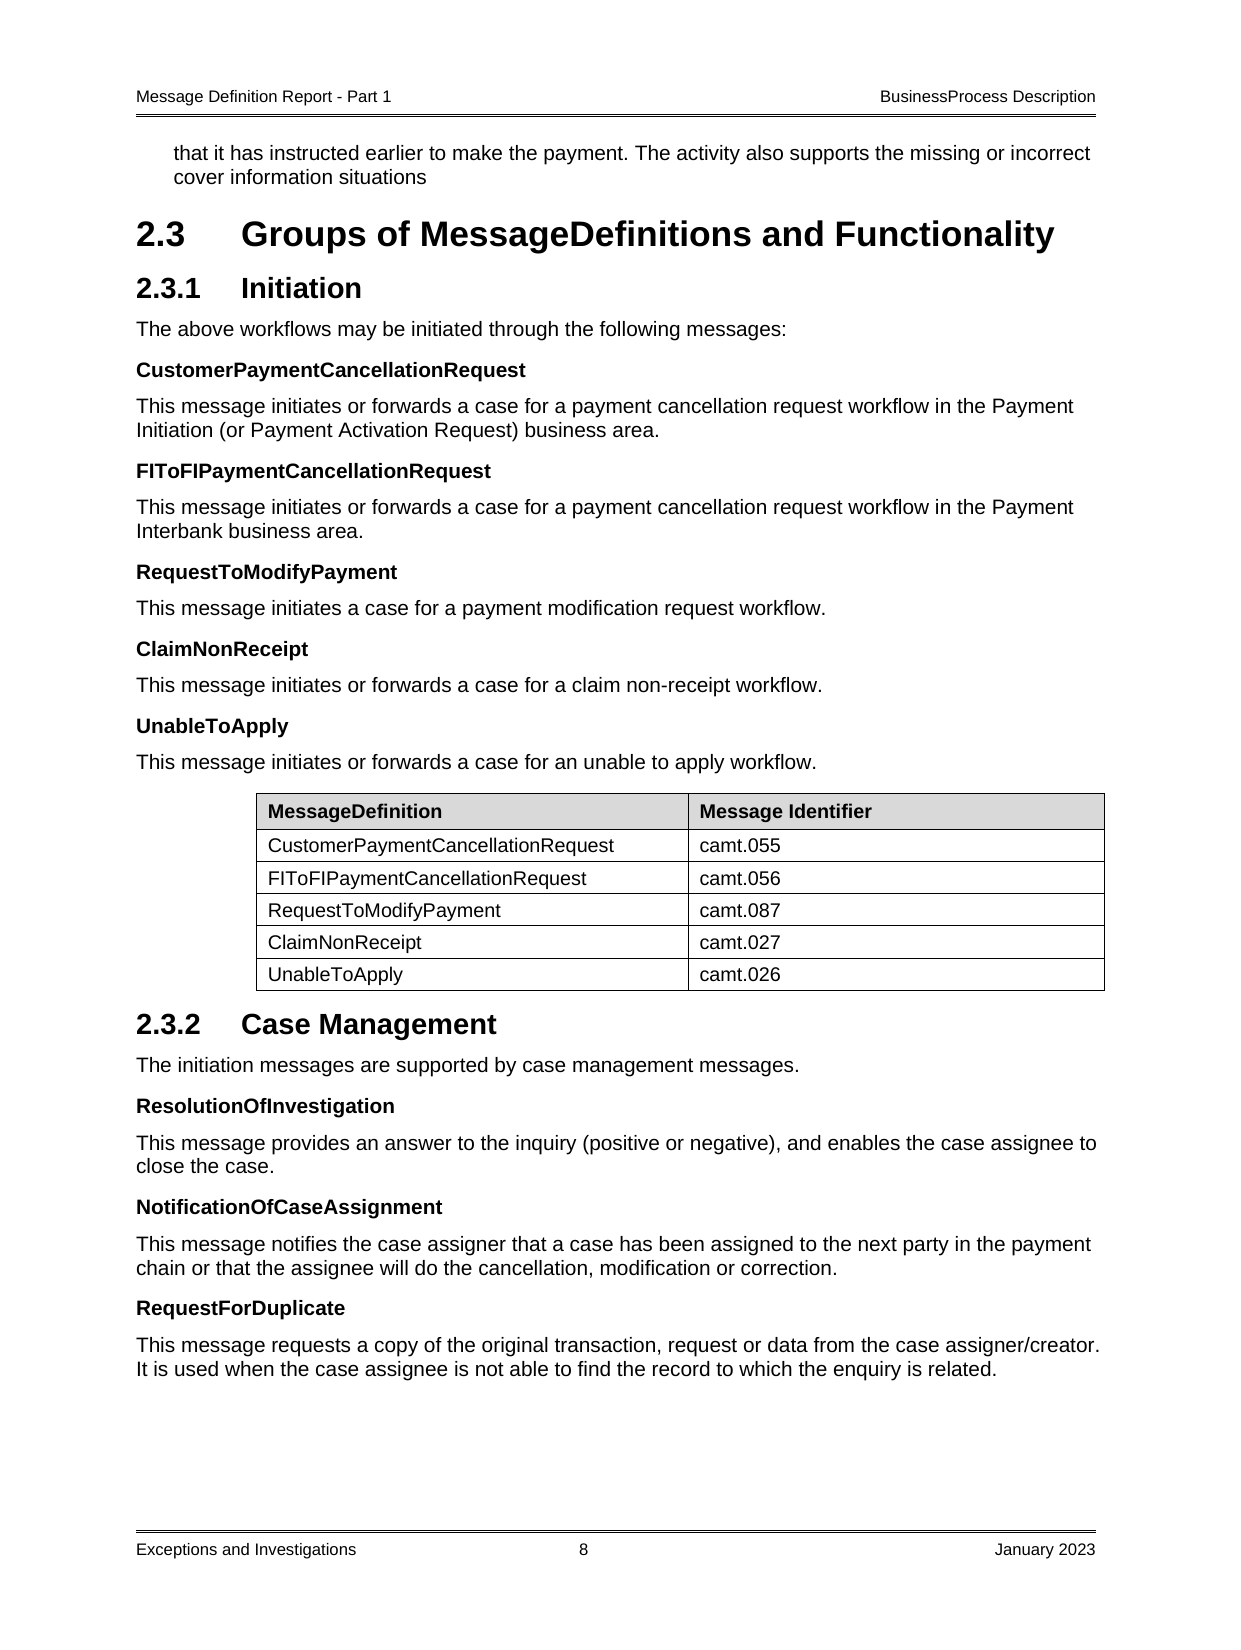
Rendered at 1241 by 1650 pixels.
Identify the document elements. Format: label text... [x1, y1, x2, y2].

text The above workflows may be initiated through the following messages: [136, 317, 1104, 341]
table_cell camt.087 [689, 894, 1104, 925]
text NotificationOfCaseAssignment [136, 1195, 1104, 1219]
text RequestForDuplicate [136, 1296, 1104, 1320]
text This message initiates or forwards a case for a payment cancellation request workflow in the Payment Interbank business area. [136, 495, 1104, 543]
table_cell ClaimNonReceipt [257, 926, 688, 957]
text This message initiates or forwards a case for a payment cancellation request workflow in the Payment Initiation (or Payment Activation Request) business area. [136, 394, 1104, 442]
text This message requests a copy of the original transaction, request or data from the case assigner/creator. It is used when the case assignee is not able to find the record to which the enquiry is related. [136, 1332, 1104, 1380]
table_header MessageDefinition [257, 794, 688, 829]
table_cell camt.055 [689, 830, 1104, 861]
table_cell UnableToApply [257, 959, 688, 989]
text This message initiates or forwards a case for an unable to apply workflow. [136, 750, 1104, 774]
table_cell camt.056 [689, 862, 1104, 893]
subtitle Initiation [136, 271, 1104, 304]
subtitle Case Management [136, 1007, 1104, 1041]
text FIToFIPaymentCancellationRequest [136, 458, 1104, 482]
text This message initiates or forwards a case for a claim non-receipt workflow. [136, 673, 1104, 697]
table_header Message Identifier [689, 794, 1104, 829]
text RequestToModifyPayment [136, 559, 1104, 583]
text UnableToApply [136, 714, 1104, 738]
text This message provides an answer to the inquiry (positive or negative), and enables the case assignee to close the case. [136, 1130, 1104, 1178]
text This message initiates a case for a payment modification request workflow. [136, 596, 1104, 620]
text ResolutionOfInvestigation [136, 1094, 1104, 1118]
text This message notifies the case assigner that a case has been assigned to the next party in the payment chain or that the assignee will do the cancellation, modification or correction. [136, 1231, 1104, 1279]
text The initiation messages are supported by case management messages. [136, 1053, 1104, 1077]
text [173, 141, 1104, 188]
table_cell CustomerPaymentCancellationRequest [257, 830, 688, 861]
subtitle Groups of MessageDefinitions and Functionality [136, 213, 1104, 254]
table_cell camt.026 [689, 959, 1104, 989]
table_cell camt.027 [689, 926, 1104, 957]
text ClaimNonReceipt [136, 637, 1104, 661]
table_cell RequestToModifyPayment [257, 894, 688, 925]
table_cell FIToFIPaymentCancellationRequest [257, 862, 688, 893]
text CustomerPaymentCancellationRequest [136, 357, 1104, 381]
